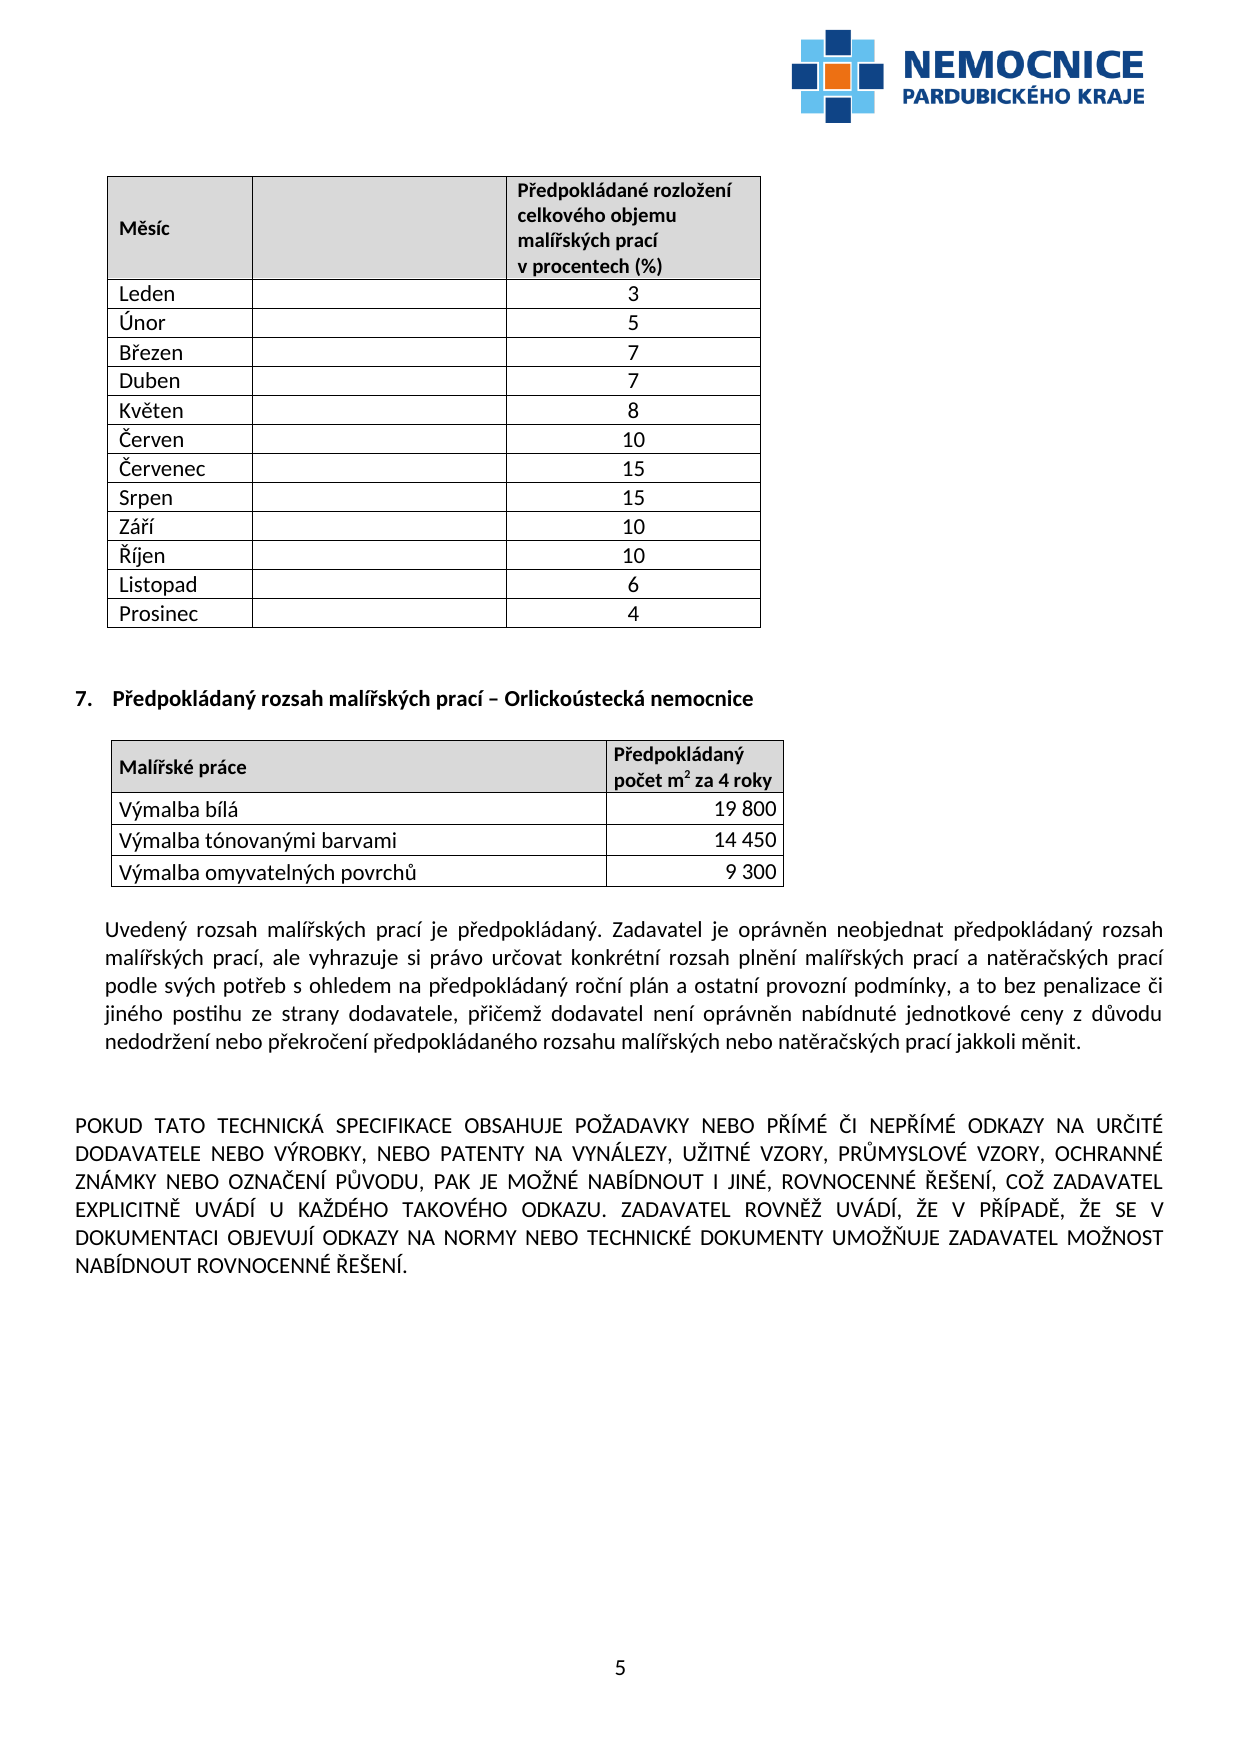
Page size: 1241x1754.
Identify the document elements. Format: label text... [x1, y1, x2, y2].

table_cell Březen [108, 338, 252, 366]
table_cell 15 [507, 454, 760, 482]
table_cell [253, 512, 506, 540]
table_cell 15 [507, 483, 760, 511]
table_cell 7 [507, 338, 760, 366]
table_cell 6 [507, 570, 760, 598]
table_cell [253, 280, 506, 307]
table_cell [253, 483, 506, 511]
table_cell Listopad [108, 570, 252, 598]
table_cell 10 [507, 541, 760, 569]
table_header Měsíc [108, 177, 252, 278]
table_cell [253, 599, 506, 627]
table_cell [253, 367, 506, 395]
table_cell 3 [507, 280, 760, 307]
list Předpokládaný rozsah malířských prací – Orlickoústecká nemocnice [75, 684, 1165, 712]
table_header [253, 177, 506, 278]
table_cell [253, 570, 506, 598]
table_cell 9 300 [607, 856, 783, 886]
table_cell 19 800 [607, 793, 783, 823]
table_cell Duben [108, 367, 252, 395]
table_cell [253, 309, 506, 337]
table_cell [253, 541, 506, 569]
table_cell Únor [108, 309, 252, 337]
table_cell Květen [108, 396, 252, 424]
table_header Předpokládaný počet m2 za 4 roky [607, 741, 783, 792]
table_cell [253, 338, 506, 366]
table_header Malířské práce [112, 741, 606, 792]
table_cell 10 [507, 425, 760, 453]
table_cell 4 [507, 599, 760, 627]
text Uvedený rozsah malířských prací je předpokládaný. Zadavatel je oprávněn neobjednat předpokládaný rozsah malířských prací, ale vyhrazuje si právo určovat konkrétní rozsah plnění malířských prací a natěračských prací podle svých potřeb s ohledem na předpokládaný roční plán a ostatní provozní podmínky, a to bez penalizace či jiného postihu ze strany dodavatele, přičemž dodavatel není oprávněn nabídnuté jednotkové ceny z důvodu nedodržení nebo překročení předpokládaného rozsahu malířských nebo natěračských prací jakkoli měnit. [104, 915, 1165, 1055]
table_cell Výmalba bílá [112, 793, 606, 823]
table_cell 14 450 [607, 825, 783, 855]
table_cell [253, 454, 506, 482]
table_cell [253, 425, 506, 453]
table_cell Červenec [108, 454, 252, 482]
table_cell 10 [507, 512, 760, 540]
table_cell Srpen [108, 483, 252, 511]
picture [791, 28, 1144, 124]
table_cell 5 [507, 309, 760, 337]
table_cell [253, 396, 506, 424]
table_cell Prosinec [108, 599, 252, 627]
table_cell 7 [507, 367, 760, 395]
table_cell Leden [108, 280, 252, 307]
table_cell Výmalba tónovanými barvami [112, 825, 606, 855]
table_cell 8 [507, 396, 760, 424]
text POKUD TATO TECHNICKÁ SPECIFIKACE OBSAHUJE POŽADAVKY NEBO PŘÍMÉ ČI NEPŘÍMÉ ODKAZY NA URČITÉ DODAVATELE NEBO VÝROBKY, NEBO PATENTY NA VYNÁLEZY, UŽITNÉ VZORY, PRŮMYSLOVÉ VZORY, OCHRANNÉ ZNÁMKY NEBO OZNAČENÍ PŮVODU, PAK JE MOŽNÉ NABÍDNOUT I JINÉ, ROVNOCENNÉ ŘEŠENÍ, COŽ ZADAVATEL EXPLICITNĚ UVÁDÍ U KAŽDÉHO TAKOVÉHO ODKAZU. ZADAVATEL ROVNĚŽ UVÁDÍ, ŽE V PŘÍPADĚ, ŽE SE V DOKUMENTACI OBJEVUJÍ ODKAZY NA NORMY NEBO TECHNICKÉ DOKUMENTY UMOŽŇUJE ZADAVATEL MOŽNOST NABÍDNOUT ROVNOCENNÉ ŘEŠENÍ. [75, 1111, 1165, 1279]
table_cell Říjen [108, 541, 252, 569]
table_cell Červen [108, 425, 252, 453]
table_cell Září [108, 512, 252, 540]
table_cell Výmalba omyvatelných povrchů [112, 856, 606, 886]
table_header Předpokládané rozložení celkového objemu malířských prací v procentech (%) [507, 177, 760, 278]
